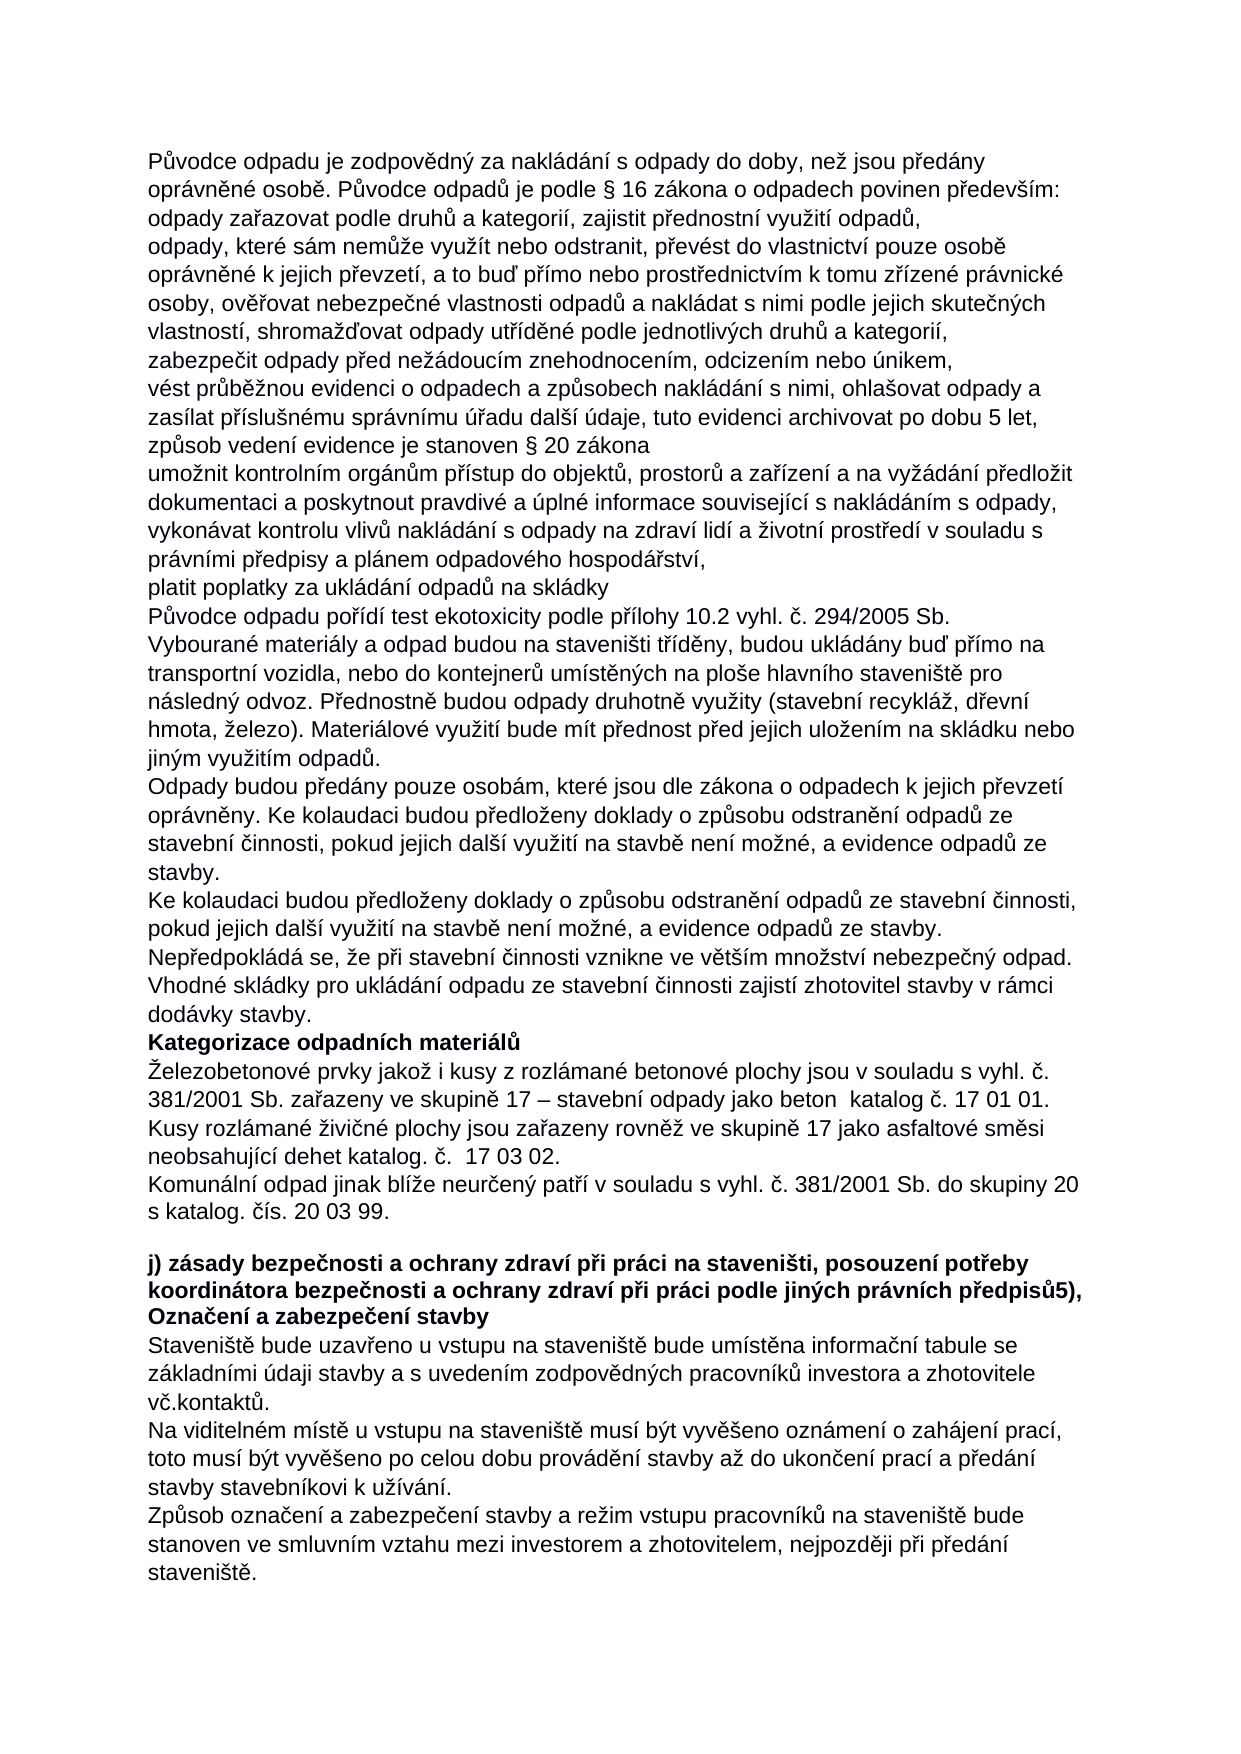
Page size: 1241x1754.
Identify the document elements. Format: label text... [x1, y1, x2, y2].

text Odpady budou předány pouze osobám, které jsou dle zákona o odpadech k jejich převzetí oprávněny. Ke kolaudaci budou předloženy doklady o způsobu odstranění odpadů ze stavební činnosti, pokud jejich další využití na stavbě není možné, a evidence odpadů ze stavby. [148, 773, 1093, 885]
text Vybourané materiály a odpad budou na staveništi tříděny, budou ukládány buď přímo na transportní vozidla, nebo do kontejnerů umístěných na ploše hlavního staveniště pro následný odvoz. Přednostně budou odpady druhotně využity (stavební recykláž, dřevní hmota, železo). Materiálové využití bude mít přednost před jejich uložením na skládku nebo jiným využitím odpadů. [148, 631, 1093, 771]
text vést průběžnou evidenci o odpadech a způsobech nakládání s nimi, ohlašovat odpady a zasílat příslušnému správnímu úřadu další údaje, tuto evidenci archivovat po dobu 5 let, způsob vedení evidence je stanoven § 20 zákona [148, 375, 1093, 458]
text umožnit kontrolním orgánům přístup do objektů, prostorů a zařízení a na vyžádání předložit dokumentaci a poskytnout pravdivé a úplné informace související s nakládáním s odpady, [148, 460, 1093, 515]
text Na viditelném místě u vstupu na staveniště musí být vyvěšeno oznámení o zahájení prací, toto musí být vyvěšeno po celou dobu provádění stavby až do ukončení prací a předání stavby stavebníkovi k užívání. [148, 1417, 1093, 1500]
text Železobetonové prvky jakož i kusy z rozlámané betonové plochy jsou v souladu s vyhl. č. 381/2001 Sb. zařazeny ve skupině 17 – stavební odpady jako beton katalog č. 17 01 01. Kusy rozlámané živičné plochy jsou zařazeny rovněž ve skupině 17 jako asfaltové směsi neobsahující dehet katalog. č. 17 03 02. [148, 1058, 1093, 1169]
text Původce odpadu pořídí test ekotoxicity podle přílohy 10.2 vyhl. č. 294/2005 Sb. [148, 603, 1093, 629]
text Vhodné skládky pro ukládání odpadu ze stavební činnosti zajistí zhotovitel stavby v rámci dodávky stavby. [148, 972, 1093, 1027]
text Nepředpokládá se, že při stavební činnosti vznikne ve větším množství nebezpečný odpad. [148, 944, 1093, 970]
text odpady zařazovat podle druhů a kategorií, zajistit přednostní využití odpadů, [148, 204, 1093, 231]
text Komunální odpad jinak blíže neurčený patří v souladu s vyhl. č. 381/2001 Sb. do skupiny 20 s katalog. čís. 20 03 99. [148, 1171, 1093, 1224]
text j) zásady bezpečnosti a ochrany zdraví při práci na staveništi, posouzení potřeby koordinátora bezpečnosti a ochrany zdraví při práci podle jiných právních předpisů5), [148, 1250, 1093, 1303]
text Ke kolaudaci budou předloženy doklady o způsobu odstranění odpadů ze stavební činnosti, pokud jejich další využití na stavbě není možné, a evidence odpadů ze stavby. [148, 887, 1093, 942]
text Způsob označení a zabezpečení stavby a režim vstupu pracovníků na staveniště bude stanoven ve smluvním vztahu mezi investorem a zhotovitelem, nejpozději při předání staveniště. [148, 1502, 1093, 1585]
text platit poplatky za ukládání odpadů na skládky [148, 574, 1093, 601]
text Původce odpadu je zodpovědný za nakládání s odpady do doby, než jsou předány oprávněné osobě. Původce odpadů je podle § 16 zákona o odpadech povinen především: [148, 148, 1093, 202]
text Kategorizace odpadních materiálů [148, 1029, 1093, 1056]
text Staveniště bude uzavřeno u vstupu na staveniště bude umístěna informační tabule se základními údaji stavby a s uvedením zodpovědných pracovníků investora a zhotovitele vč.kontaktů. [148, 1332, 1093, 1415]
text vykonávat kontrolu vlivů nakládání s odpady na zdraví lidí a životní prostředí v souladu s právními předpisy a plánem odpadového hospodářství, [148, 517, 1093, 572]
text Označení a zabezpečení stavby [148, 1303, 1093, 1329]
text zabezpečit odpady před nežádoucím znehodnocením, odcizením nebo únikem, [148, 347, 1093, 373]
text odpady, které sám nemůže využít nebo odstranit, převést do vlastnictví pouze osobě oprávněné k jejich převzetí, a to buď přímo nebo prostřednictvím k tomu zřízené právnické osoby, ověřovat nebezpečné vlastnosti odpadů a nakládat s nimi podle jejich skutečných vlastností, shromažďovat odpady utříděné podle jednotlivých druhů a kategorií, [148, 233, 1093, 344]
